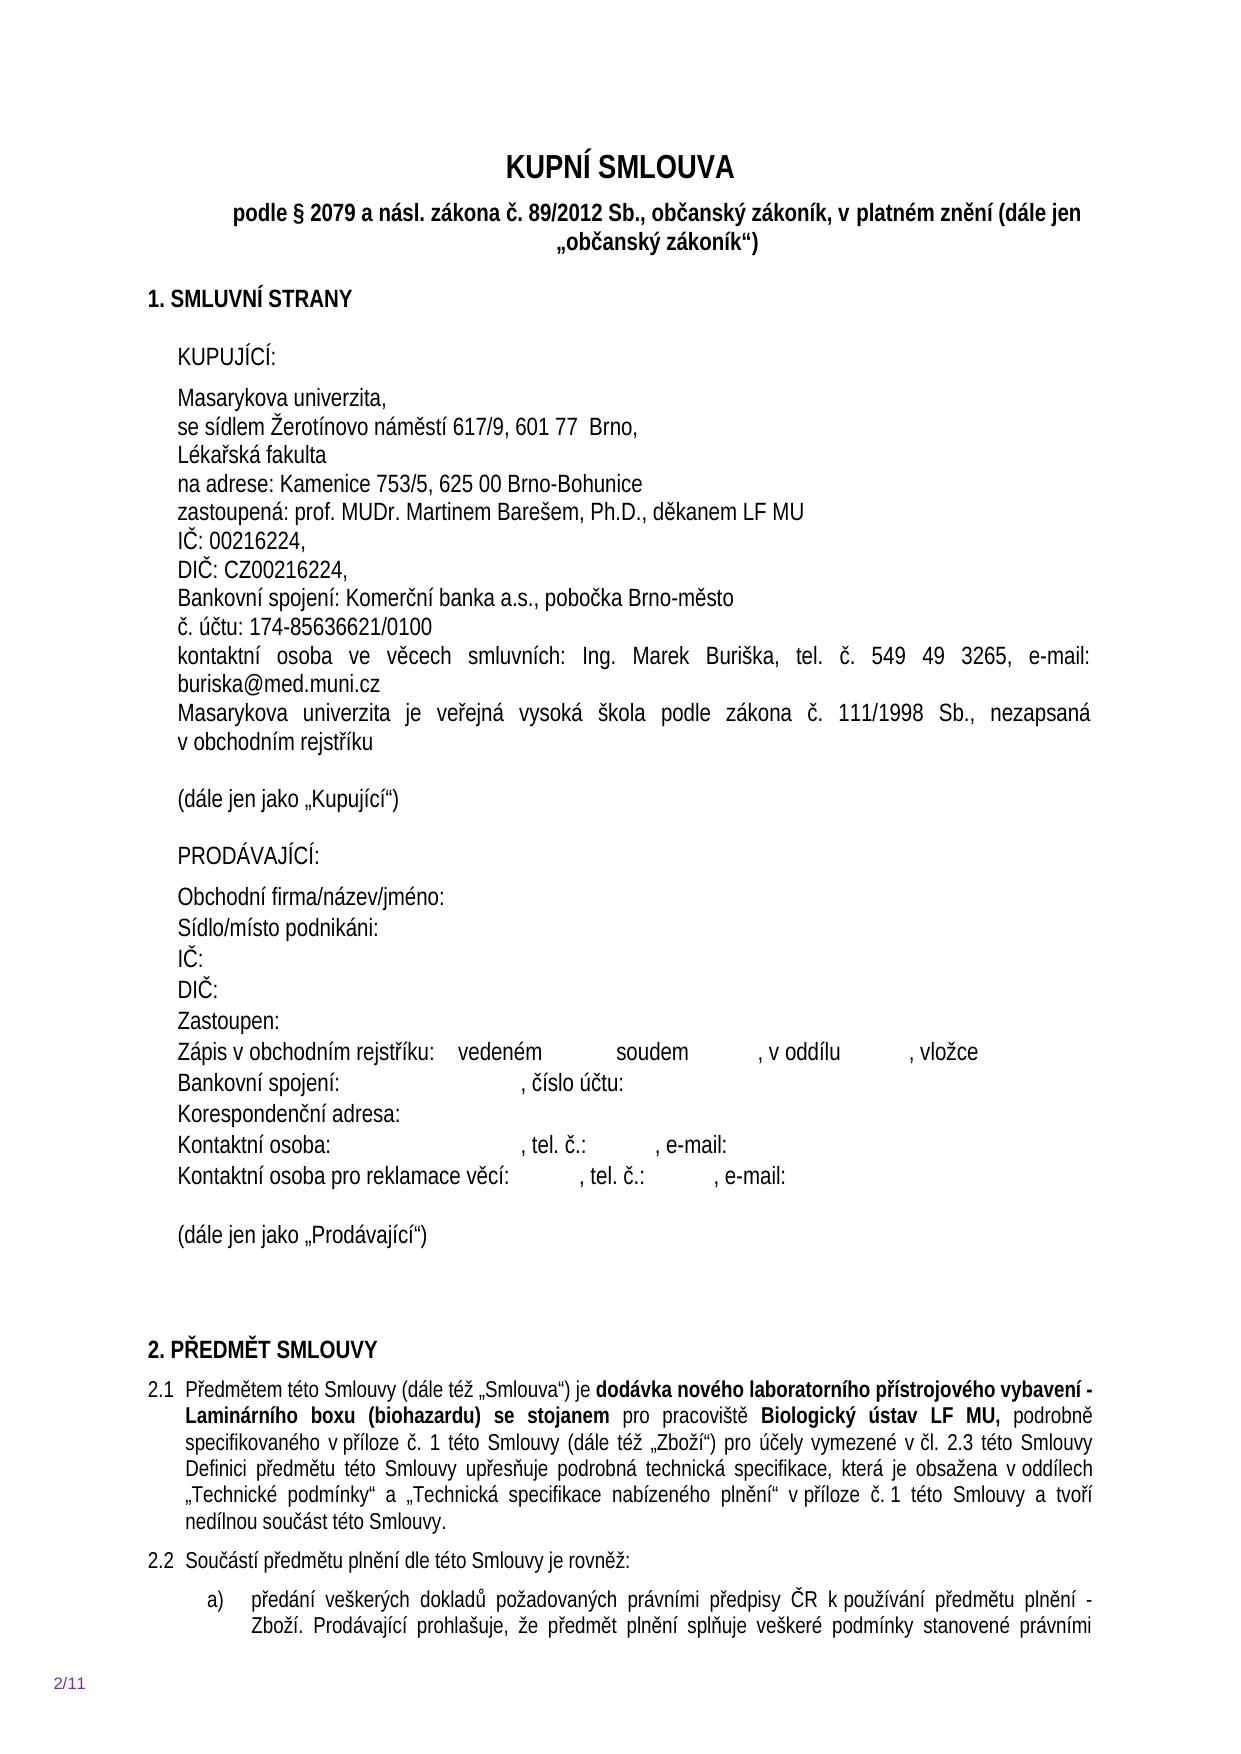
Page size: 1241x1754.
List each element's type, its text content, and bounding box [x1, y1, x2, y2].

text Kontaktní osoba: , tel. č.: , e-mail: [177, 1130, 1093, 1158]
text (dále jen jako „Prodávající“) [177, 1220, 1093, 1249]
text Bankovní spojení: , číslo účtu: [177, 1068, 1093, 1097]
text DIČ: [177, 975, 1093, 1004]
text 2. PŘEDMĚT SMLOUVY [148, 1335, 1093, 1363]
text IČ: [177, 944, 1093, 973]
text PRODÁVAJÍCÍ: [177, 841, 1093, 870]
text IČ: 00216224, [177, 526, 1093, 555]
text Obchodní firma/název/jméno: [177, 882, 1093, 911]
text zastoupená: prof. MUDr. Martinem Barešem, Ph.D., děkanem LF MU [177, 497, 1093, 526]
text 1. SMLUVNÍ STRANY [148, 284, 1093, 313]
text KUPNÍ SMLOUVA [148, 148, 1093, 186]
text na adrese: Kamenice 753/5, 625 00 Brno-Bohunice [177, 469, 1093, 497]
text podle § 2079 a násl. zákona č. 89/2012 Sb., občanský zákoník, v platném znění (dále jen „občanský zákoník“) [222, 198, 1093, 256]
text Zastoupen: [177, 1006, 1093, 1035]
text Zápis v obchodním rejstříku: vedeném soudem , v oddílu , vložce [177, 1037, 1093, 1066]
text Masarykova univerzita je veřejná vysoká škola podle zákona č. 111/1998 Sb., nezapsaná v obchodním rejstříku [177, 698, 1093, 755]
text kontaktní osoba ve věcech smluvních: Ing. Marek Buriška, tel. č. 549 49 3265, e-mail: buriska@med.muni.cz [177, 641, 1093, 698]
text Korespondenční adresa: [177, 1099, 1093, 1127]
text Masarykova univerzita, [177, 383, 1093, 411]
text Sídlo/místo podnikáni: [177, 913, 1093, 942]
list Předmětem této Smlouvy (dále též „Smlouva“) je dodávka nového laboratorního přístrojového vybavení - Laminárního boxu (biohazardu) se stojanem pro pracoviště Biologický ústav LF MU, podrobně specifikovaného v příloze č. 1 této Smlouvy (dále též „Zboží“) pro účely vymezené v čl. 2.3 této Smlouvy Definici předmětu této Smlouvy upřesňuje podrobná technická specifikace, která je obsažena v oddílech „Technické podmínky“ a „Technická specifikace nabízeného plnění“ v příloze č. 1 této Smlouvy a tvoří nedílnou součást této Smlouvy. [148, 1376, 1093, 1534]
text č. účtu: 174-85636621/0100 [177, 612, 1093, 641]
text (dále jen jako „Kupující“) [177, 784, 1093, 812]
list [207, 1586, 1093, 1638]
text Bankovní spojení: Komerční banka a.s., pobočka Brno-město [177, 583, 1093, 612]
text Kontaktní osoba pro reklamace věcí: , tel. č.: , e-mail: [177, 1161, 1093, 1189]
text KUPUJÍCÍ: [177, 342, 1093, 370]
text se sídlem Žerotínovo náměstí 617/9, 601 77 Brno, [177, 411, 1093, 440]
text Lékařská fakulta [177, 440, 1093, 469]
list Součástí předmětu plnění dle této Smlouvy je rovněž: [148, 1547, 1093, 1573]
text DIČ: CZ00216224, [177, 555, 1093, 583]
